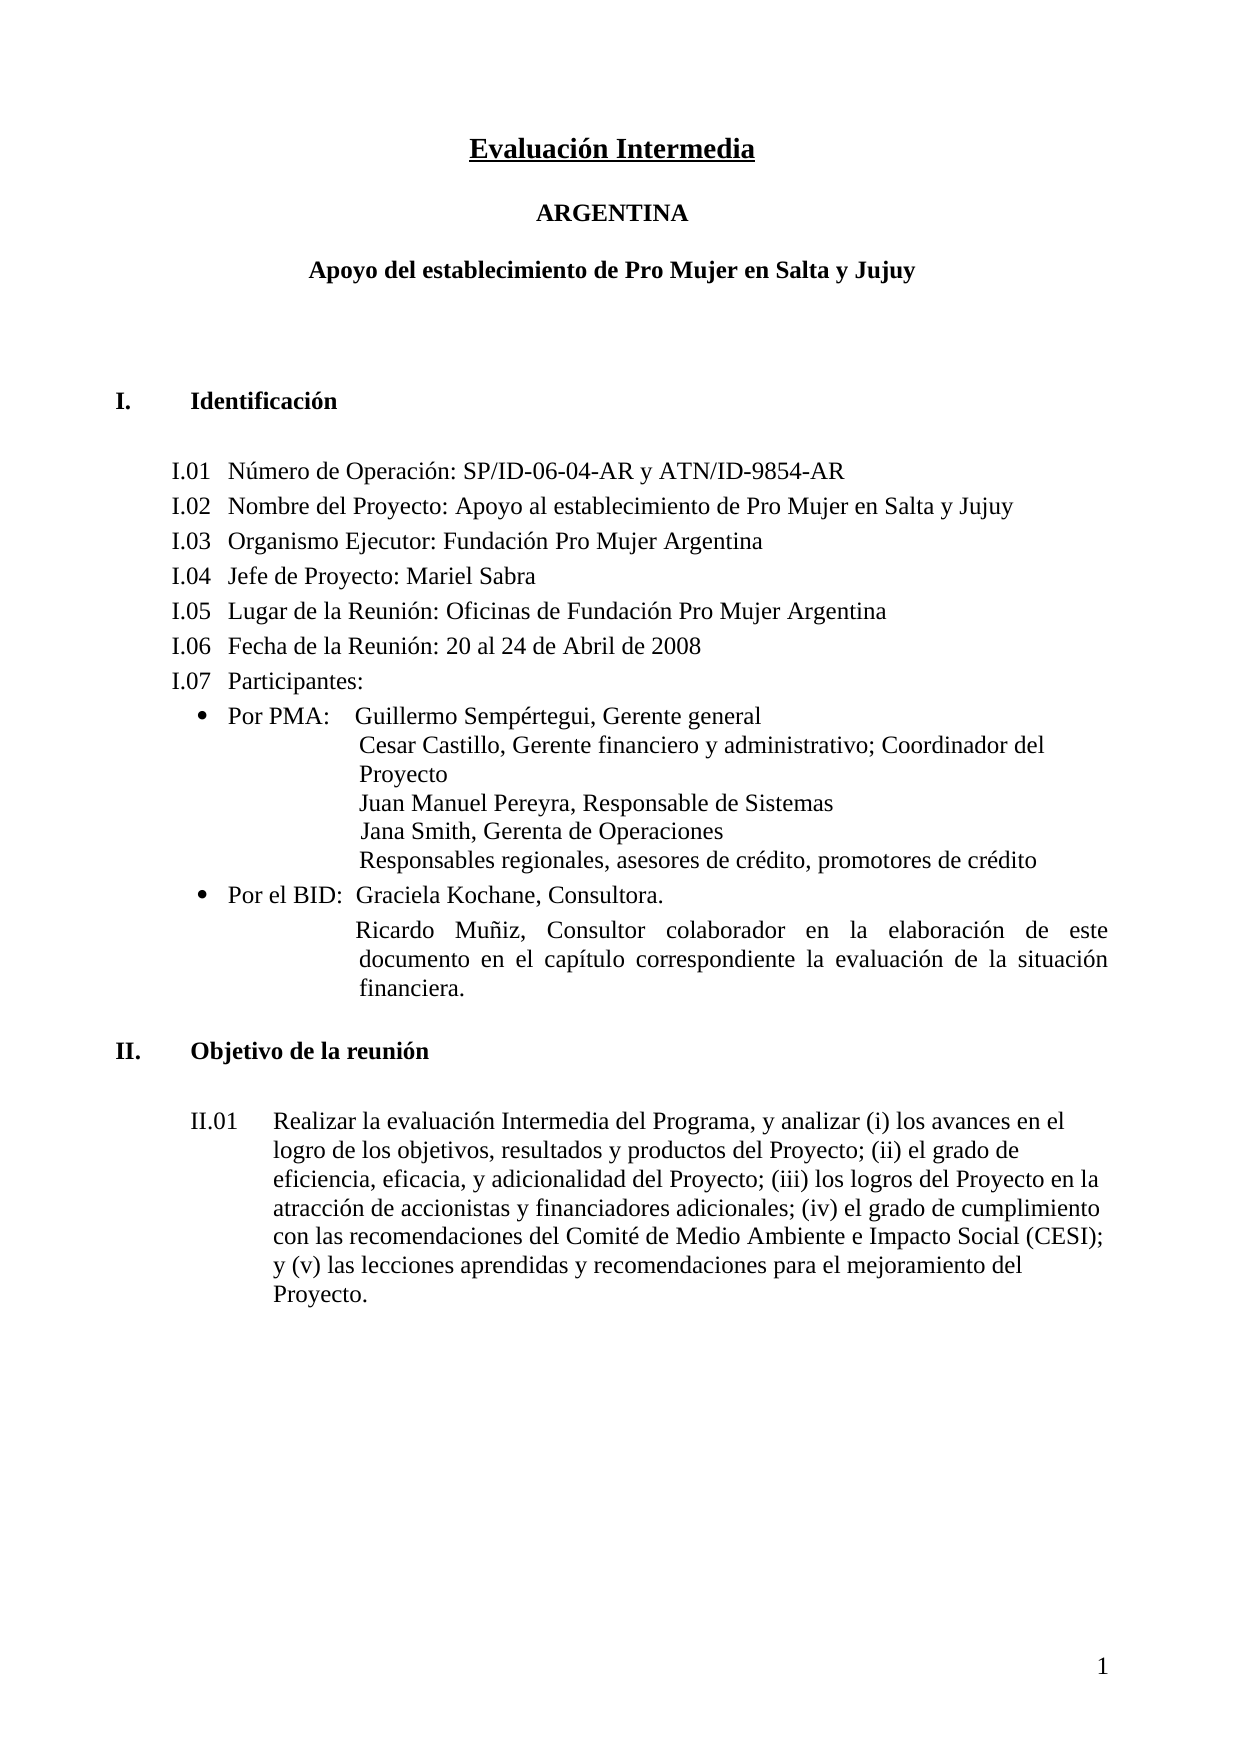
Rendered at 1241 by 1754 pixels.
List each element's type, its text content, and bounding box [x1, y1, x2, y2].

subtitle Realizar la evaluación Intermedia del Programa, y analizar (i) los avances en el logro de los objetivos, resultados y productos del Proyecto; (ii) el grado de eficiencia, eficacia, y adicionalidad del Proyecto; (iii) los logros del Proyecto en la atracción de accionistas y financiadores adicionales; (iv) el grado de cumplimiento con las recomendaciones del Comité de Medio Ambiente e Impacto Social (CESI); y (v) las lecciones aprendidas y recomendaciones para el mejoramiento del Proyecto. [190, 1106, 1109, 1336]
text Apoyo del establecimiento de Pro Mujer en Salta y Jujuy [115, 256, 1109, 284]
subtitle Juan Manuel Pereyra, Responsable de Sistemas [198, 788, 1109, 816]
text Jana Smith, Gerenta de Operaciones [198, 816, 1109, 845]
text Evaluación Intermedia [115, 131, 1109, 164]
subtitle Participantes: [171, 666, 1109, 695]
subtitle Organismo Ejecutor: Fundación Pro Mujer Argentina [171, 526, 1109, 555]
text Ricardo Muñiz, Consultor colaborador en la elaboración de este documento en el capítulo correspondiente la evaluación de la situación financiera. [355, 915, 1109, 1001]
subtitle Nombre del Proyecto: Apoyo al establecimiento de Pro Mujer en Salta y Jujuy [171, 491, 1109, 520]
subtitle Objetivo de la reunión [115, 1036, 1109, 1065]
subtitle Por PMA: Guillermo Sempértegui, Gerente general Cesar Castillo, Gerente financiero y administrativo; Coordinador del Proyecto [198, 701, 1109, 788]
subtitle Lugar de la Reunión: Oficinas de Fundación Pro Mujer Argentina [171, 596, 1109, 625]
subtitle Número de Operación: SP/ID-06-04-AR y ATN/ID-9854-AR [171, 456, 1109, 485]
subtitle Fecha de la Reunión: 20 al 24 de Abril de 2008 [171, 631, 1109, 660]
text Responsables regionales, asesores de crédito, promotores de crédito [198, 845, 1109, 874]
subtitle Identificación [115, 386, 1109, 415]
subtitle Jefe de Proyecto: Mariel Sabra [171, 561, 1109, 590]
subtitle Por el BID: Graciela Kochane, Consultora. [198, 880, 1109, 909]
text ARGENTINA [115, 198, 1109, 227]
